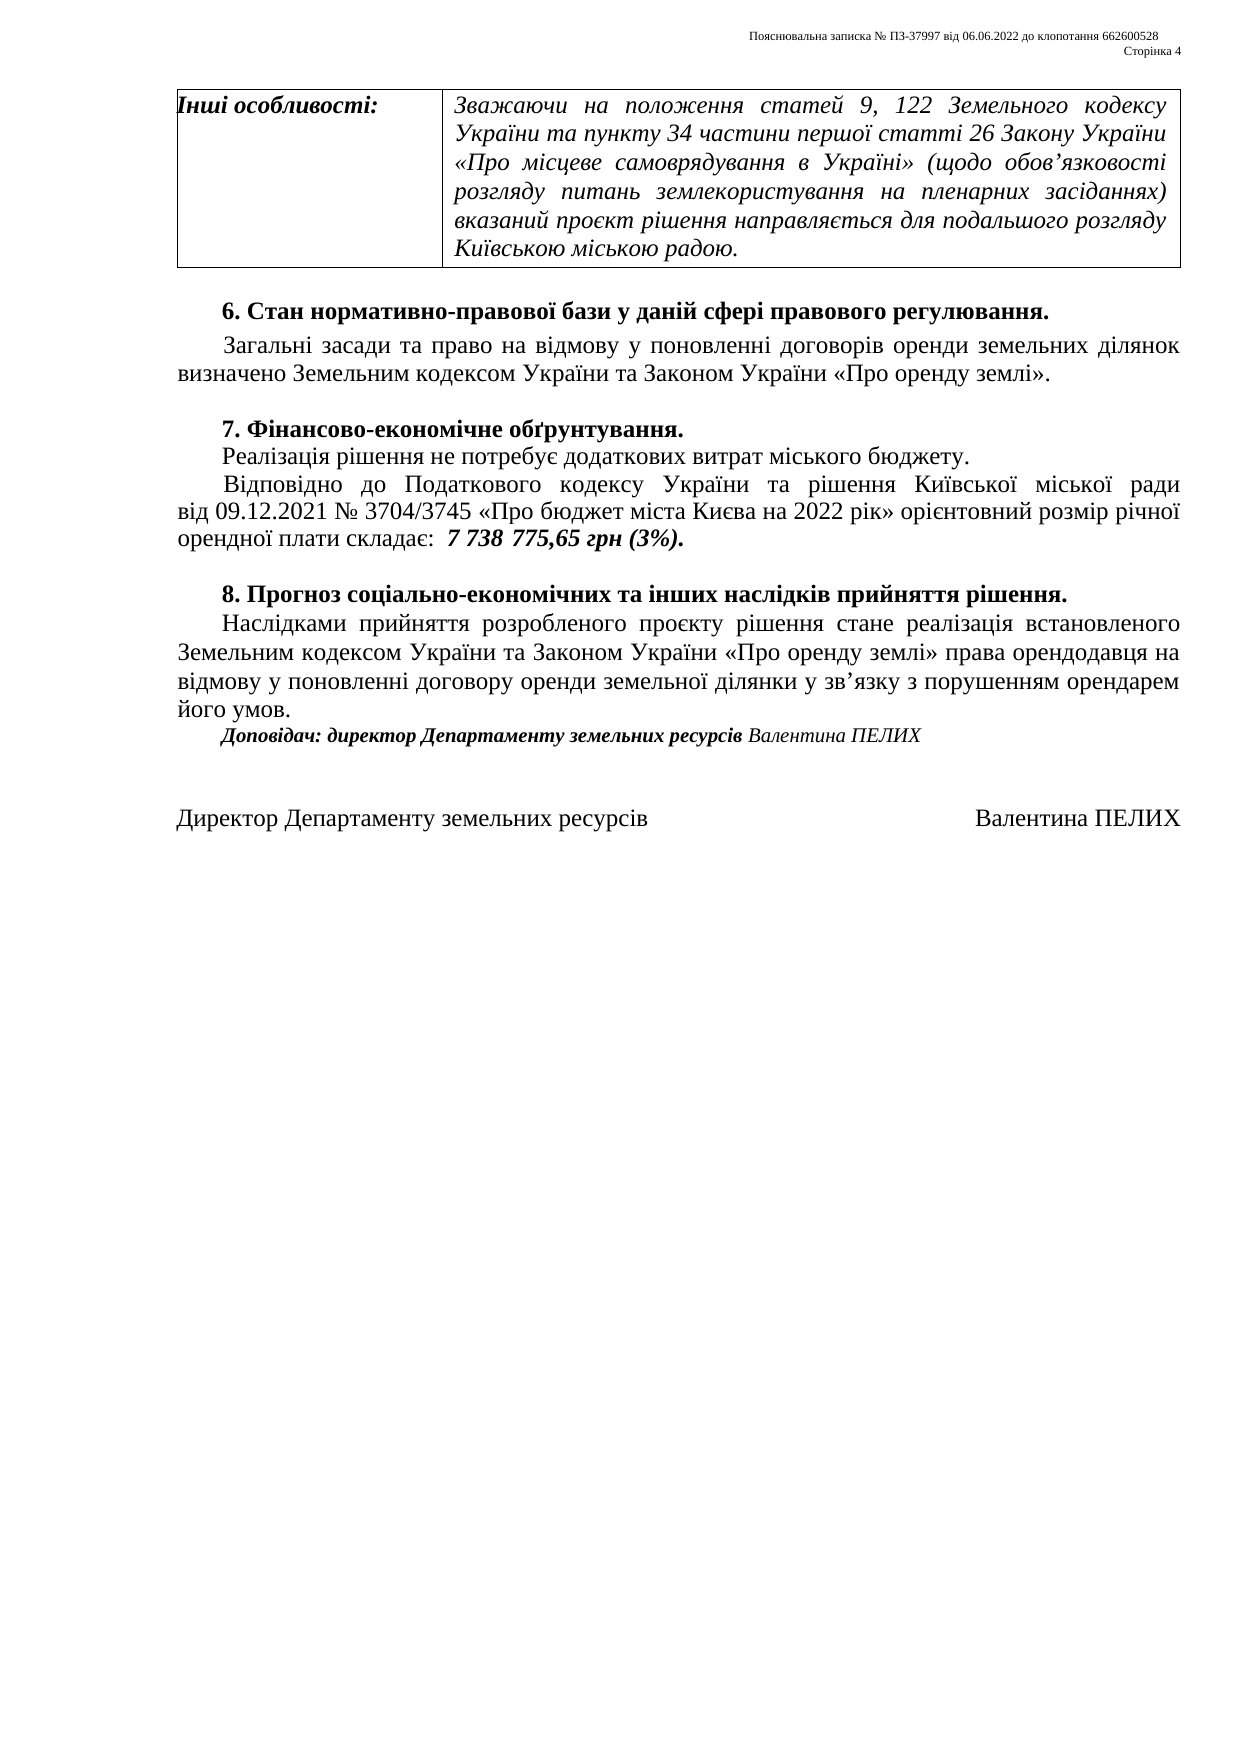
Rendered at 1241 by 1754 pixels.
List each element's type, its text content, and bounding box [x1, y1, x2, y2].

text 7. Фінансово-економічне обґрунтування. [177, 416, 1181, 443]
table_header Директор Департаменту земельних ресурсів [177, 805, 679, 874]
table_cell Зважаючи на положення статей 9, 122 Земельного кодексу України та пункту 34 частини першої статті 26 Закону України «Про місцеве самоврядування в Україні» (щодо обов’язковості розгляду питань землекористування на пленарних засіданнях) вказаний проєкт рішення направляється для подальшого розгляду Київською міською радою. [443, 90, 1180, 267]
text Наслідками прийняття розробленого проєкту рішення стане реалізація встановленого Земельним кодексом України та Законом України «Про оренду землі» права орендодавця на відмову у поновленні договору оренди земельної ділянки у зв’язку з порушенням орендарем його умов. [177, 608, 1181, 723]
text Відповідно до Податкового кодексу України та рішення Київської міської ради від 09.12.2021 № 3704/3745 «Про бюджет міста Києва на 2022 рік» орієнтовний розмір річної орендної плати складає: 7 738 775,65 грн (3%). [177, 470, 1181, 552]
text Реалізація рішення не потребує додаткових витрат міського бюджету. [177, 443, 1181, 470]
text 8. Прогноз соціально-економічних та інших наслідків прийняття рішення. [177, 579, 1181, 608]
text Загальні засади та право на відмову у поновленні договорів оренди земельних ділянок визначено Земельним кодексом України та Законом України «Про оренду землі». [177, 331, 1181, 387]
table_header Валентина ПЕЛИХ [679, 805, 1180, 874]
table_cell Інші особливості: [178, 90, 442, 267]
text Доповідач: директор Департаменту земельних ресурсів Валентина ПЕЛИХ [177, 723, 1181, 747]
text 6. Стан нормативно-правової бази у даній сфері правового регулювання. [177, 297, 1181, 325]
